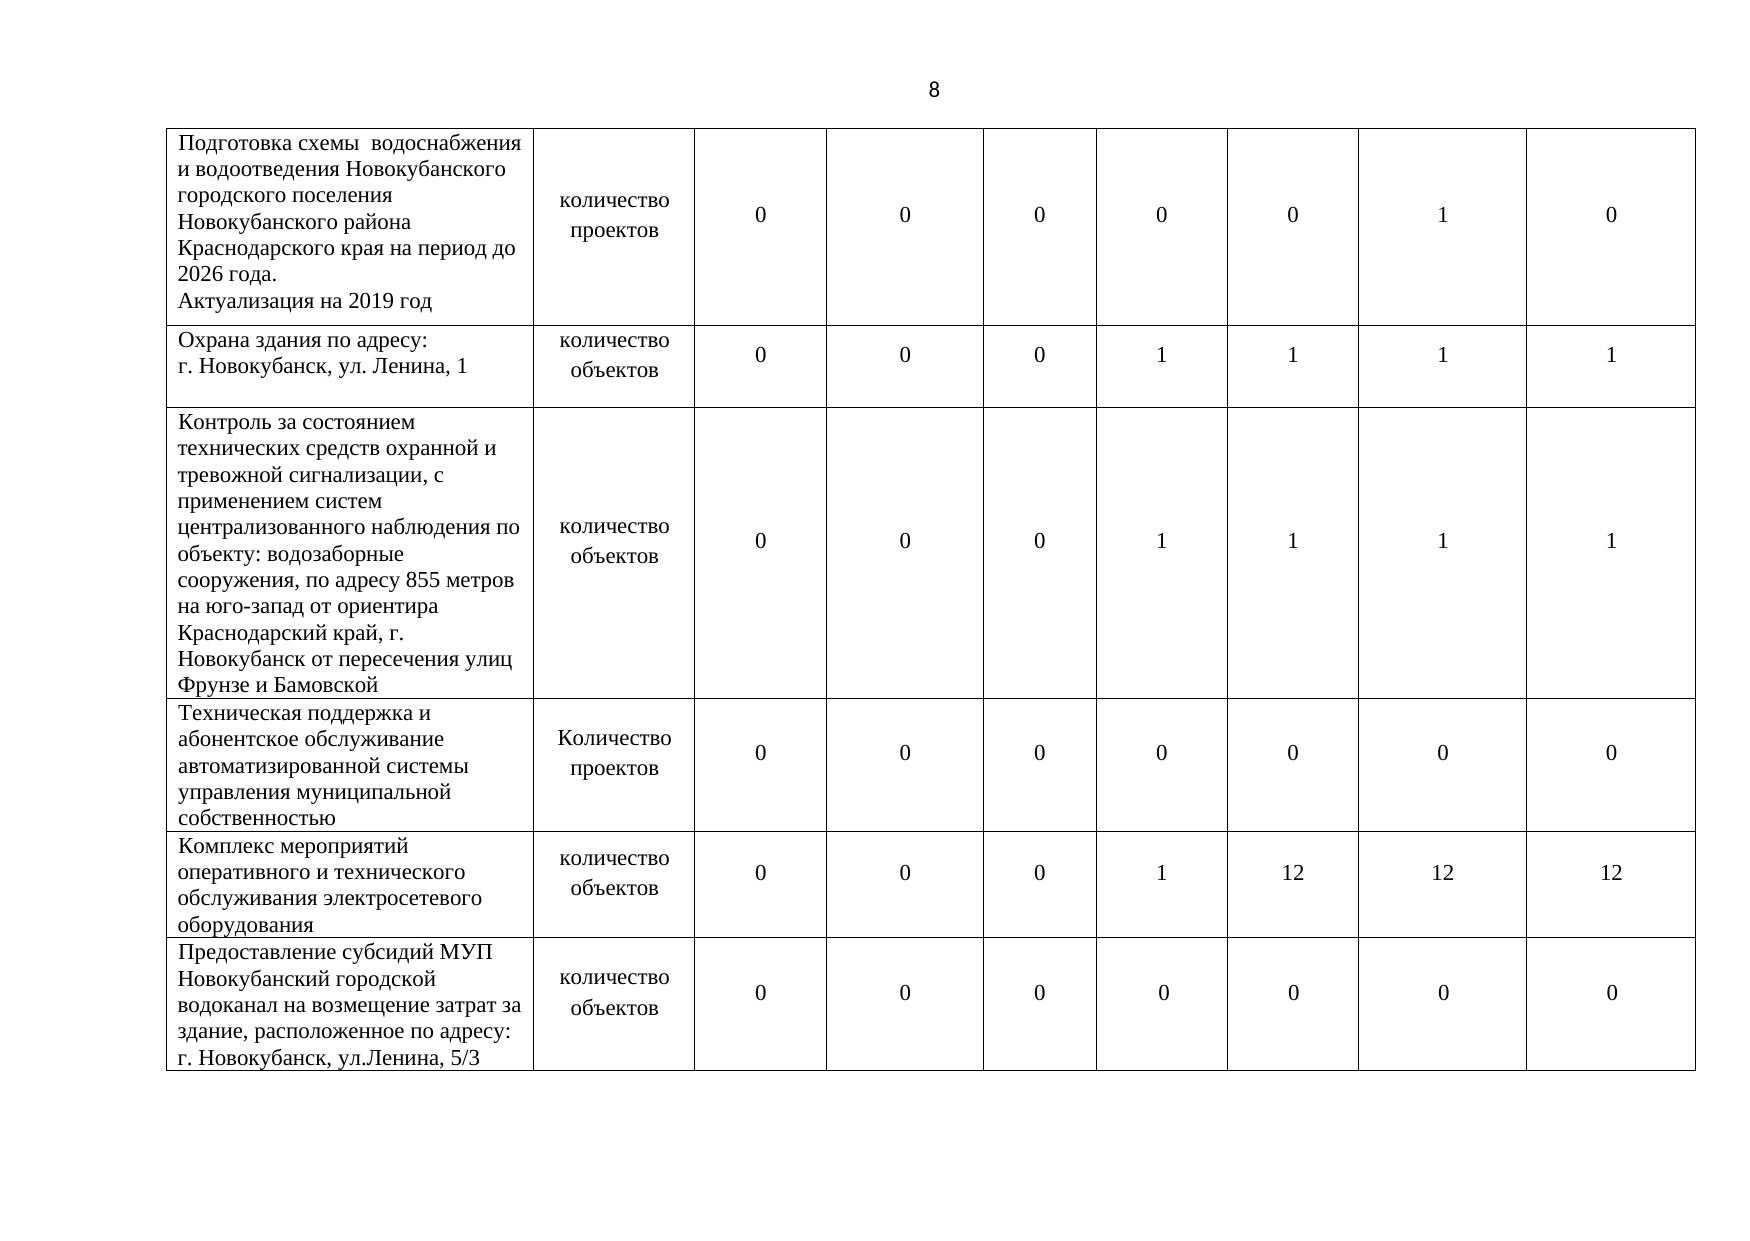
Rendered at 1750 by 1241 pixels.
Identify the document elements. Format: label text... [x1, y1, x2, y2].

table_cell 0 [1228, 938, 1358, 1070]
table_cell 0 [984, 938, 1096, 1070]
table_cell 0 [1359, 938, 1526, 1070]
table_cell Предоставление субсидий МУП Новокубанский городской водоканал на возмещение затрат за здание, расположенное по адресу: г. Новокубанск, ул.Ленина, 5/3 [167, 938, 533, 1070]
table_cell 12 [1527, 832, 1695, 937]
table_cell 0 [827, 408, 983, 698]
table_cell 0 [827, 699, 983, 831]
table_cell 0 [1097, 129, 1227, 325]
table_cell количество объектов [534, 408, 694, 698]
table_cell Охрана здания по адресу: г. Новокубанск, ул. Ленина, 1 [167, 326, 533, 407]
table_cell 0 [1527, 129, 1695, 325]
table_cell Количество проектов [534, 699, 694, 831]
table_cell Комплекс мероприятий оперативного и технического обслуживания электросетевого оборудования [167, 832, 533, 937]
table_cell количество объектов [534, 832, 694, 937]
table_cell 12 [1228, 832, 1358, 937]
table_cell 0 [827, 129, 983, 325]
table_cell 0 [984, 699, 1096, 831]
table_cell 0 [827, 832, 983, 937]
table_cell 0 [984, 832, 1096, 937]
table_cell 0 [1527, 699, 1695, 831]
table_cell 0 [1228, 699, 1358, 831]
table_cell 0 [695, 326, 826, 407]
table_cell 0 [827, 938, 983, 1070]
table_cell 1 [1527, 326, 1695, 407]
table_cell 1 [1359, 129, 1526, 325]
table_cell количество объектов [534, 326, 694, 407]
table_cell 0 [1228, 129, 1358, 325]
table_cell 1 [1097, 408, 1227, 698]
table_cell Подготовка схемы водоснабжения и водоотведения Новокубанского городского поселения Новокубанского района Краснодарского края на период до 2026 года. Актуализация на 2019 год [167, 129, 533, 325]
table_cell 0 [695, 938, 826, 1070]
table_cell 0 [984, 326, 1096, 407]
table_cell количество объектов [534, 938, 694, 1070]
table_cell 1 [1228, 326, 1358, 407]
table_cell 0 [984, 408, 1096, 698]
table_cell Техническая поддержка и абонентское обслуживание автоматизированной системы управления муниципальной собственностью [167, 699, 533, 831]
table_cell 0 [695, 129, 826, 325]
table_cell 0 [984, 129, 1096, 325]
table_cell 1 [1228, 408, 1358, 698]
table_cell 1 [1097, 326, 1227, 407]
table_cell 1 [1097, 832, 1227, 937]
table_cell 0 [695, 408, 826, 698]
table_cell 0 [1097, 699, 1227, 831]
table_cell 0 [1527, 938, 1695, 1070]
table_cell 0 [1097, 938, 1227, 1070]
table_cell Контроль за состоянием технических средств охранной и тревожной сигнализации, с применением систем централизованного наблюдения по объекту: водозаборные сооружения, по адресу 855 метров на юго-запад от ориентира Краснодарский край, г. Новокубанск от пересечения улиц Фрунзе и Бамовской [167, 408, 533, 698]
table_cell 0 [695, 832, 826, 937]
table_cell 1 [1359, 408, 1526, 698]
table_cell 0 [695, 699, 826, 831]
table_cell 0 [1359, 699, 1526, 831]
table_cell 0 [827, 326, 983, 407]
table_cell 12 [1359, 832, 1526, 937]
table_cell 1 [1527, 408, 1695, 698]
table_cell 1 [1359, 326, 1526, 407]
table_cell количество проектов [534, 129, 694, 325]
